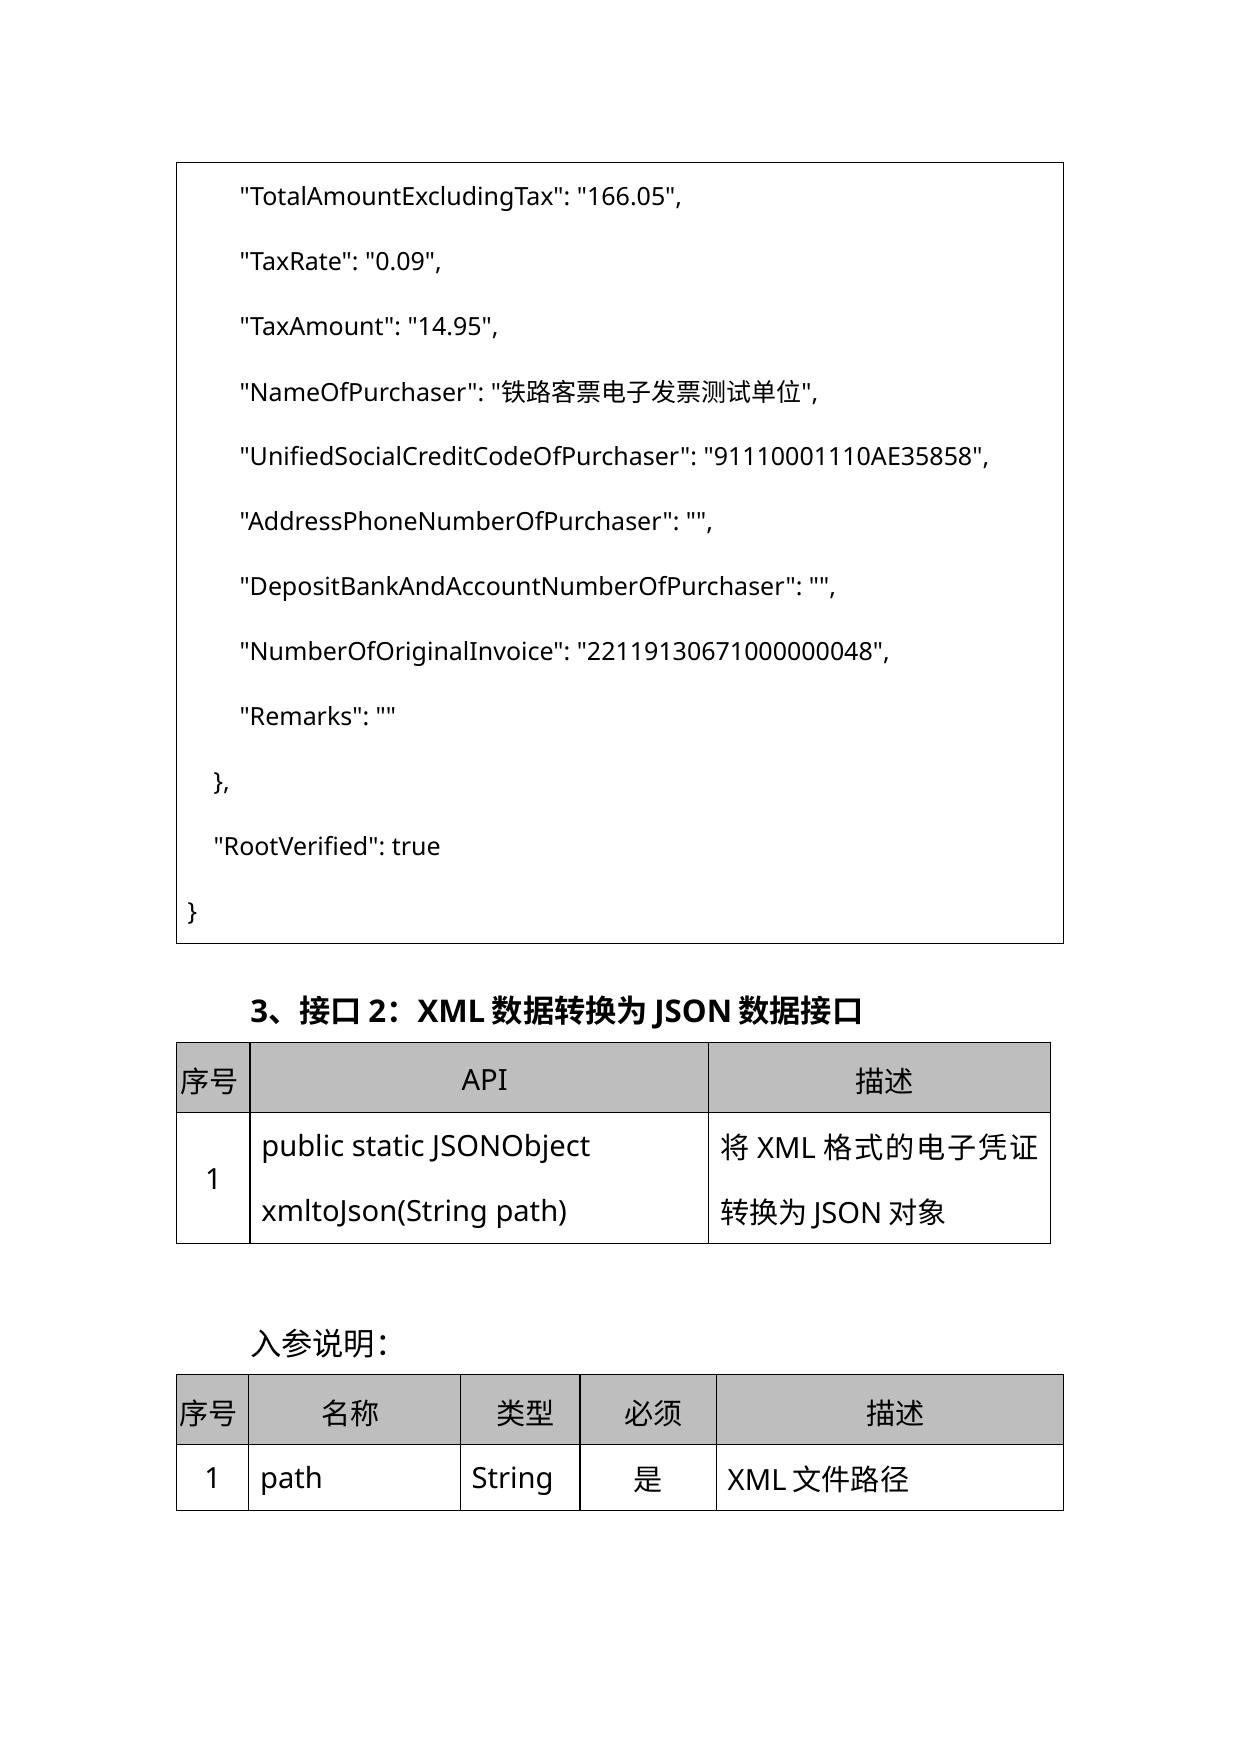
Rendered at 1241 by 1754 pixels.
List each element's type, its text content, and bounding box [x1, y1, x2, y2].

table_header 描述 [709, 1043, 1050, 1112]
table_cell String [461, 1445, 579, 1510]
table_cell XML文件路径 [717, 1445, 1063, 1510]
table_cell 是 [581, 1445, 716, 1510]
table_header 序号 [177, 1375, 248, 1444]
table_header 序号 [177, 1043, 249, 1112]
table_header 名称 [249, 1375, 460, 1444]
text 入参说明： [187, 1309, 1053, 1374]
table_header 必须 [581, 1375, 716, 1444]
table_cell 1 [177, 1113, 249, 1243]
subtitle 3、接口2：XML数据转换为JSON数据接口 [187, 977, 1053, 1042]
table_cell 1 [177, 1445, 248, 1510]
table_header 类型 [461, 1375, 579, 1444]
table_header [177, 163, 1063, 943]
table_cell 将XML格式的电子凭证转换为JSON对象 [709, 1113, 1050, 1243]
table_cell public static JSONObject xmltoJson(String path) [251, 1113, 708, 1243]
table_cell path [249, 1445, 460, 1510]
table_header API [251, 1043, 708, 1112]
table_header 描述 [717, 1375, 1063, 1444]
